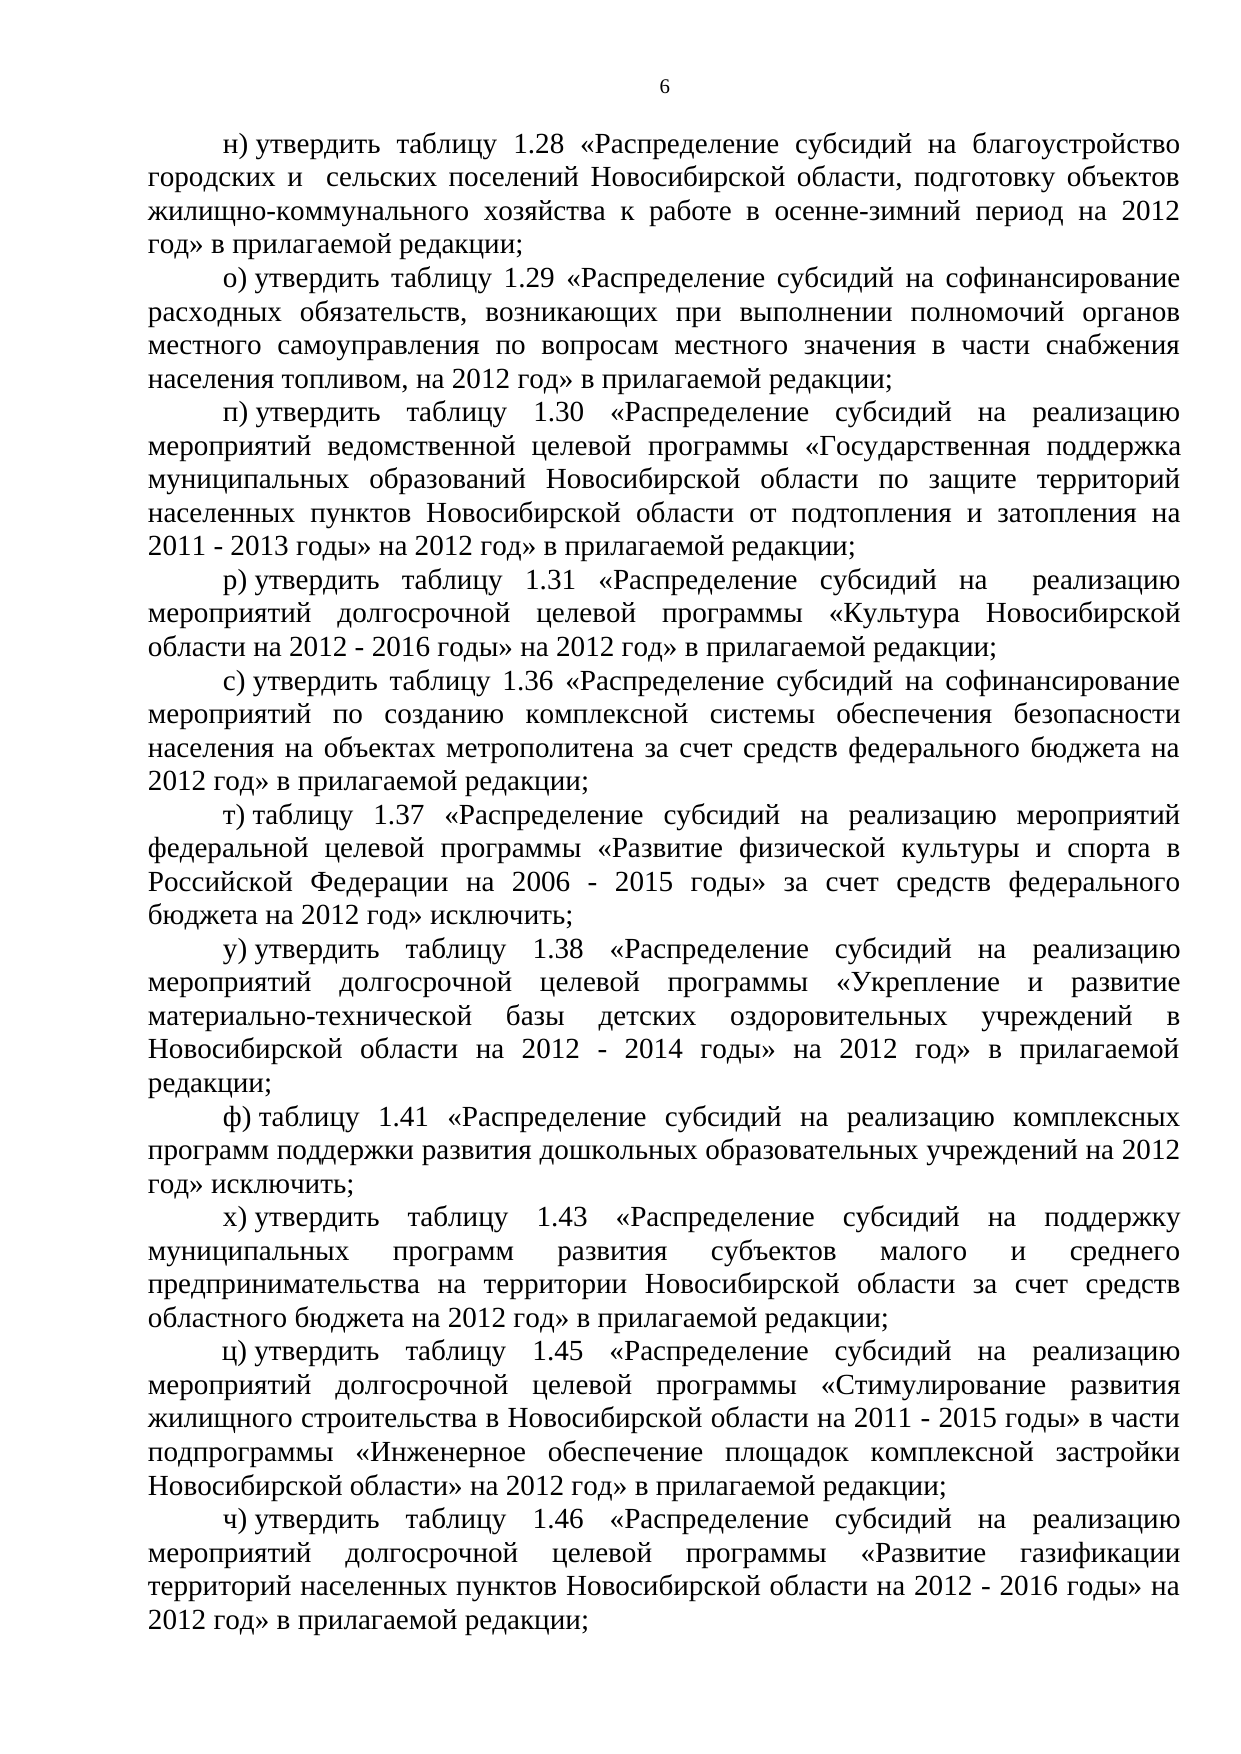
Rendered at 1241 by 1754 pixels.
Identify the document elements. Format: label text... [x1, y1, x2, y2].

text р) утвердить таблицу 1.31 «Распределение субсидий на реализацию мероприятий долгосрочной целевой программы «Культура Новосибирской области на 2012 - 2016 годы» на 2012 год» в прилагаемой редакции; [148, 562, 1181, 663]
text п) утвердить таблицу 1.30 «Распределение субсидий на реализацию мероприятий ведомственной целевой программы «Государственная поддержка муниципальных образований Новосибирской области по защите территорий населенных пунктов Новосибирской области от подтопления и затопления на 2011 - 2013 годы» на 2012 год» в прилагаемой редакции; [148, 394, 1181, 562]
text с) утвердить таблицу 1.36 «Распределение субсидий на софинансирование мероприятий по созданию комплексной системы обеспечения безопасности населения на объектах метрополитена за счет средств федерального бюджета на 2012 год» в прилагаемой редакции; [148, 663, 1181, 797]
text н) утвердить таблицу 1.28 «Распределение субсидий на благоустройство городских и сельских поселений Новосибирской области, подготовку объектов жилищно-коммунального хозяйства к работе в осенне-зимний период на 2012 год» в прилагаемой редакции; [148, 126, 1181, 260]
text у) утвердить таблицу 1.38 «Распределение субсидий на реализацию мероприятий долгосрочной целевой программы «Укрепление и развитие материально-технической базы детских оздоровительных учреждений в Новосибирской области на 2012 - 2014 годы» на 2012 год» в прилагаемой редакции; [148, 931, 1181, 1099]
text о) утвердить таблицу 1.29 «Распределение субсидий на софинансирование расходных обязательств, возникающих при выполнении полномочий органов местного самоуправления по вопросам местного значения в части снабжения населения топливом, на 2012 год» в прилагаемой редакции; [148, 260, 1181, 394]
text ц) утвердить таблицу 1.45 «Распределение субсидий на реализацию мероприятий долгосрочной целевой программы «Стимулирование развития жилищного строительства в Новосибирской области на 2011 - 2015 годы» в части подпрограммы «Инженерное обеспечение площадок комплексной застройки Новосибирской области» на 2012 год» в прилагаемой редакции; [148, 1333, 1181, 1501]
text ч) утвердить таблицу 1.46 «Распределение субсидий на реализацию мероприятий долгосрочной целевой программы «Развитие газификации территорий населенных пунктов Новосибирской области на 2012 - 2016 годы» на 2012 год» в прилагаемой редакции; [148, 1501, 1181, 1635]
text ф) таблицу 1.41 «Распределение субсидий на реализацию комплексных программ поддержки развития дошкольных образовательных учреждений на 2012 год» исключить; [148, 1099, 1181, 1199]
text х) утвердить таблицу 1.43 «Распределение субсидий на поддержку муниципальных программ развития субъектов малого и среднего предпринимательства на территории Новосибирской области за счет средств областного бюджета на 2012 год» в прилагаемой редакции; [148, 1199, 1181, 1333]
text т) таблицу 1.37 «Распределение субсидий на реализацию мероприятий федеральной целевой программы «Развитие физической культуры и спорта в Российской Федерации на 2006 - 2015 годы» за счет средств федерального бюджета на 2012 год» исключить; [148, 797, 1181, 931]
